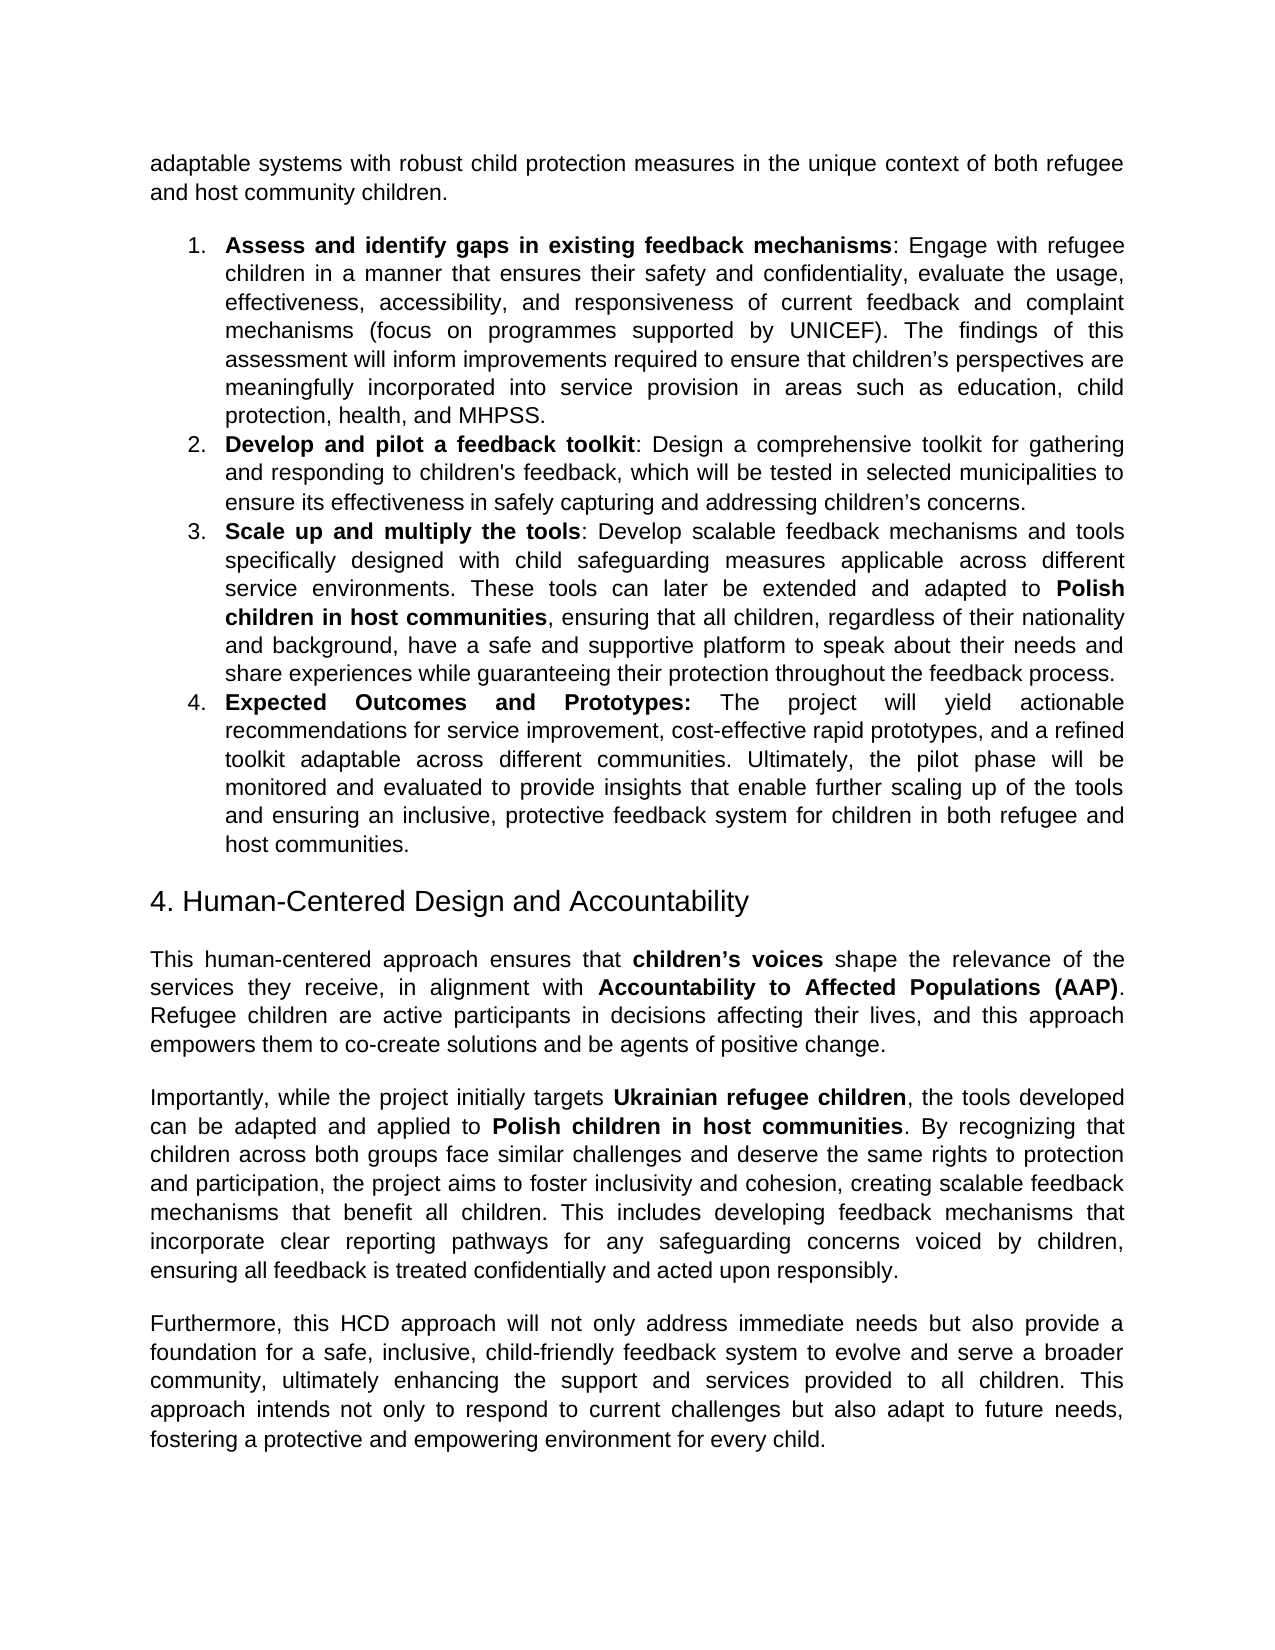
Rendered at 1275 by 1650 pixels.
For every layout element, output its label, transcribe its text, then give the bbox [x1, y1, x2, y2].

list Assess and identify gaps in existing feedback mechanisms: Engage with refugee children in a manner that ensures their safety and confidentiality, evaluate the usage, effectiveness, accessibility, and responsiveness of current feedback and complaint mechanisms (focus on programmes supported by UNICEF). The findings of this assessment will inform improvements required to ensure that children’s perspectives are meaningfully incorporated into service provision in areas such as education, child protection, health, and MHPSS. [187, 232, 1125, 429]
text This human-centered approach ensures that children’s voices shape the relevance of the services they receive, in alignment with Accountability to Affected Populations (AAP). Refugee children are active participants in decisions affecting their lives, and this approach empowers them to co-create solutions and be agents of positive change. [150, 946, 1125, 1057]
text Furthermore, this HCD approach will not only address immediate needs but also provide a foundation for a safe, inclusive, child-friendly feedback system to evolve and serve a broader community, ultimately enhancing the support and services provided to all children. This approach intends not only to respond to current challenges but also adapt to future needs, fostering a protective and empowering environment for every child. [150, 1310, 1125, 1452]
text Importantly, while the project initially targets Ukrainian refugee children, the tools developed can be adapted and applied to Polish children in host communities. By recognizing that children across both groups face similar challenges and deserve the same rights to protection and participation, the project aims to foster inclusivity and cohesion, creating scalable feedback mechanisms that benefit all children. This includes developing feedback mechanisms that incorporate clear reporting pathways for any safeguarding concerns voiced by children, ensuring all feedback is treated confidentially and acted upon responsibly. [150, 1084, 1125, 1283]
list Expected Outcomes and Prototypes: The project will yield actionable recommendations for service improvement, cost-effective rapid prototypes, and a refined toolkit adaptable across different communities. Ultimately, the pilot phase will be monitored and evaluated to provide insights that enable further scaling up of the tools and ensuring an inclusive, protective feedback system for children in both refugee and host communities. [187, 689, 1125, 857]
list Develop and pilot a feedback toolkit: Design a comprehensive toolkit for gathering and responding to children's feedback, which will be tested in selected municipalities to ensure its effectiveness in safely capturing and addressing children’s concerns. [187, 431, 1125, 516]
subtitle 4. Human-Centered Design and Accountability [150, 884, 1125, 918]
list Scale up and multiply the tools: Develop scalable feedback mechanisms and tools specifically designed with child safeguarding measures applicable across different service environments. These tools can later be extended and adapted to Polish children in host communities, ensuring that all children, regardless of their nationality and background, have a safe and supportive platform to speak about their needs and share experiences while guaranteeing their protection throughout the feedback process. [187, 518, 1125, 687]
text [150, 150, 1125, 205]
